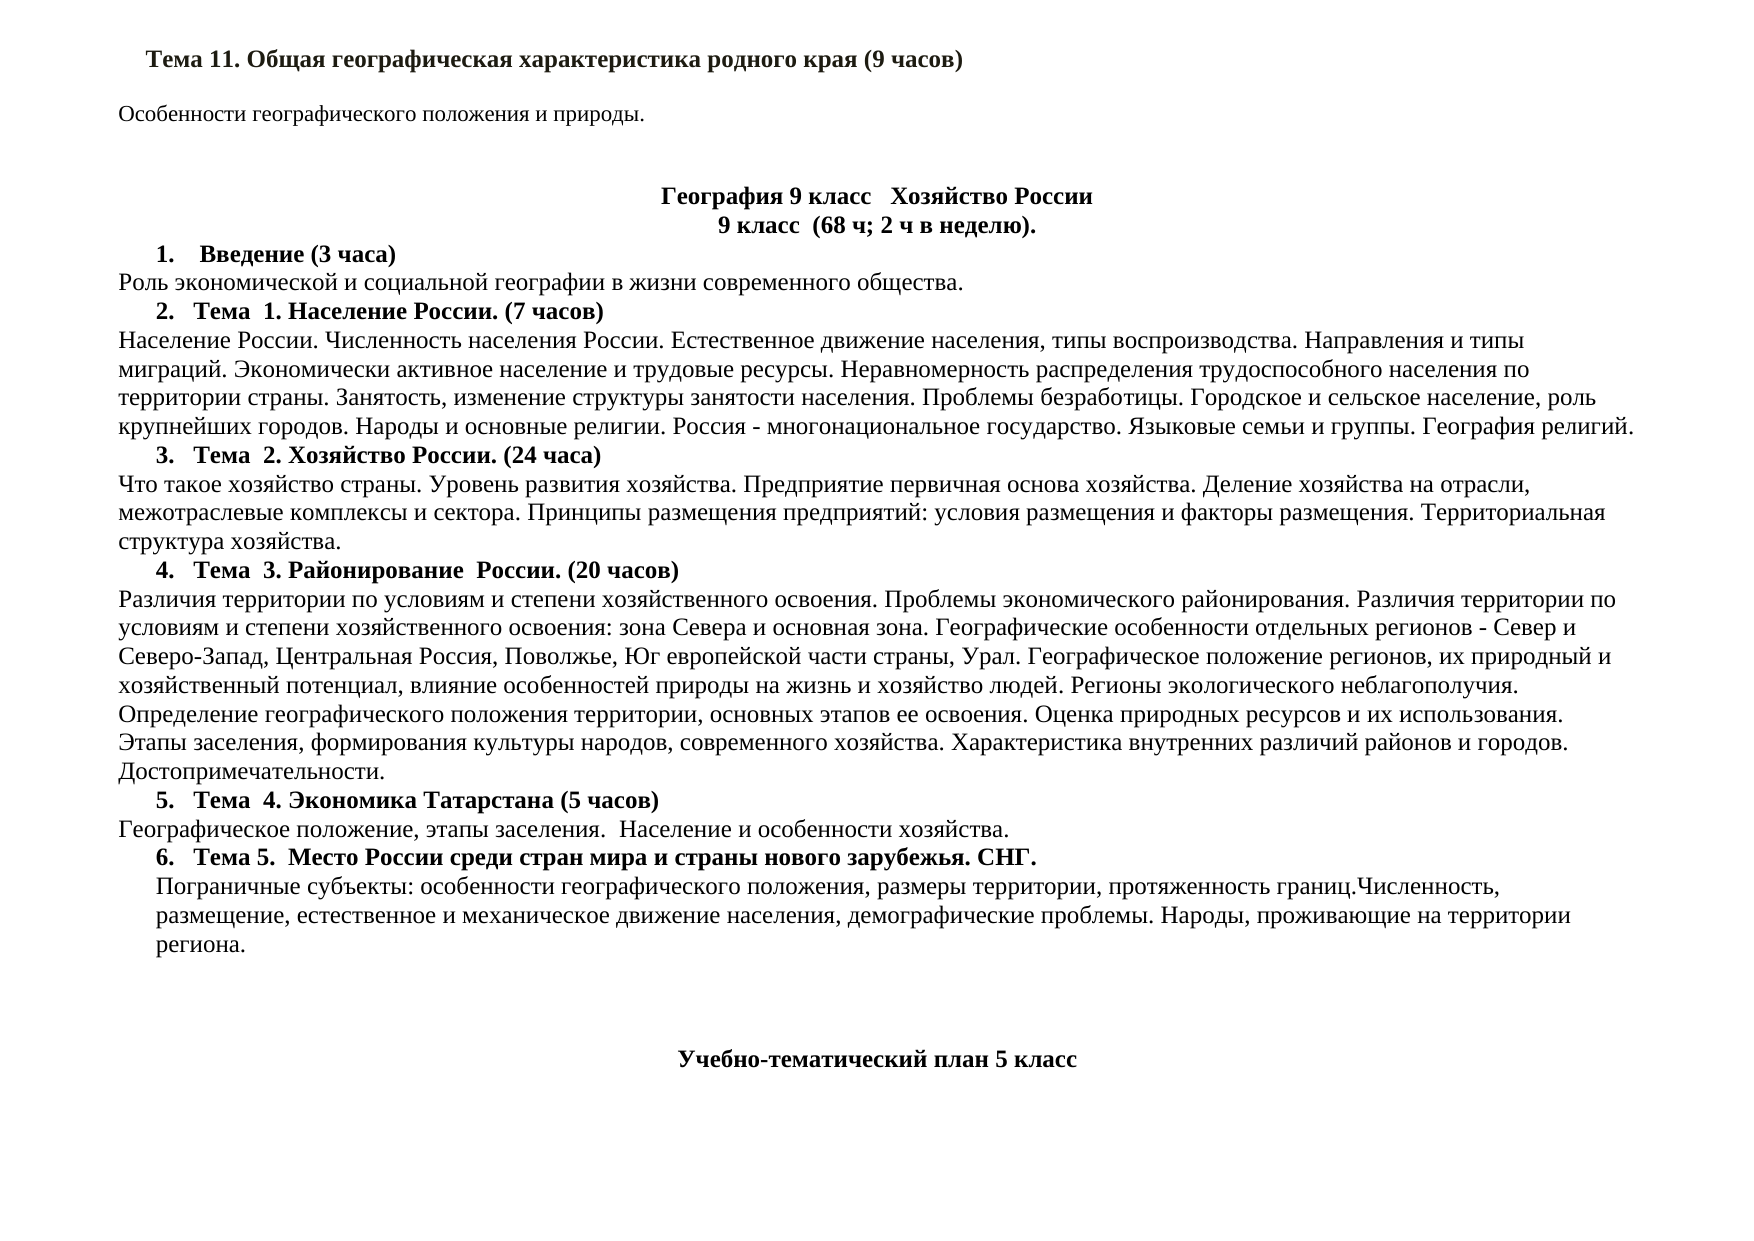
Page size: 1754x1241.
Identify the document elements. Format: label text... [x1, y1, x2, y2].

text Пограничные субъекты: особенности географического положения, размеры территории, протяженность границ.Численность, размещение, естественное и механическое движение населения, демографические проблемы. Народы, проживающие на территории региона. [156, 871, 1636, 957]
text География 9 класс Хозяйство России [118, 181, 1636, 210]
list Тема 4. Экономика Татарстана (5 часов) [156, 785, 1636, 814]
list Введение (3 часа) [156, 239, 1636, 267]
list Тема 5. Место России среди стран мира и страны нового зарубежья. СНГ. [156, 842, 1636, 871]
text Население России. Численность населения России. Естественное движение населения, типы воспроизводства. Направления и типы миграций. Экономически активное население и трудовые ресурсы. Неравномерность распределения трудоспособного населения по территории страны. Занятость, изменение структуры занятости населения. Проблемы безработицы. Городское и сельское население, роль крупнейших городов. Народы и основные религии. Россия - многонациональное государство. Языковые семьи и группы. География религий. [118, 325, 1636, 440]
list Тема 3. Районирование России. (20 часов) [156, 555, 1636, 584]
text Что такое хозяйство страны. Уровень развития хозяйства. Предприятие первичная основа хозяйства. Деление хозяйства на отрасли, межотраслевые комплексы и сектора. Принципы размещения предприятий: условия размещения и факторы размещения. Территориальная структура хозяйства. [118, 469, 1636, 555]
text Роль экономической и социальной географии в жизни современного общества. [118, 267, 1636, 296]
text Географическое положение, этапы заселения. Население и особенности хозяйства. [118, 814, 1636, 842]
list Тема 1. Население России. (7 часов) [156, 296, 1636, 325]
list Тема 2. Хозяйство России. (24 часа) [156, 440, 1636, 469]
text Различия территории по условиям и степени хозяйственного освоения. Проблемы экономического районирования. Различия территории по условиям и степени хозяйственного освоения: зона Севера и основная зона. Географические особенности отдельных регионов - Север и Северо-Запад, Центральная Россия, Поволжье, Юг европейской части страны, Урал. Географическое положение регионов, их природный и хозяйственный потенциал, влияние особенностей природы на жизнь и хозяйство людей. Регионы экологического неблагополучия. Определение географического положения территории, основных этапов ее освоения. Оценка природных ресурсов и их использования. Этапы заселения, формирования культуры народов, современного хозяйства. Характеристика внутренних различий районов и городов. Достопримечательности. [118, 584, 1636, 785]
text Учебно-тематический план 5 класс [118, 1044, 1636, 1072]
text Особенности географического положения и природы. [118, 99, 1628, 126]
text Тема 11. Общая географическая характеристика родного края (9 часов) [145, 44, 1636, 73]
text 9 класс (68 ч; 2 ч в неделю). [118, 210, 1636, 239]
